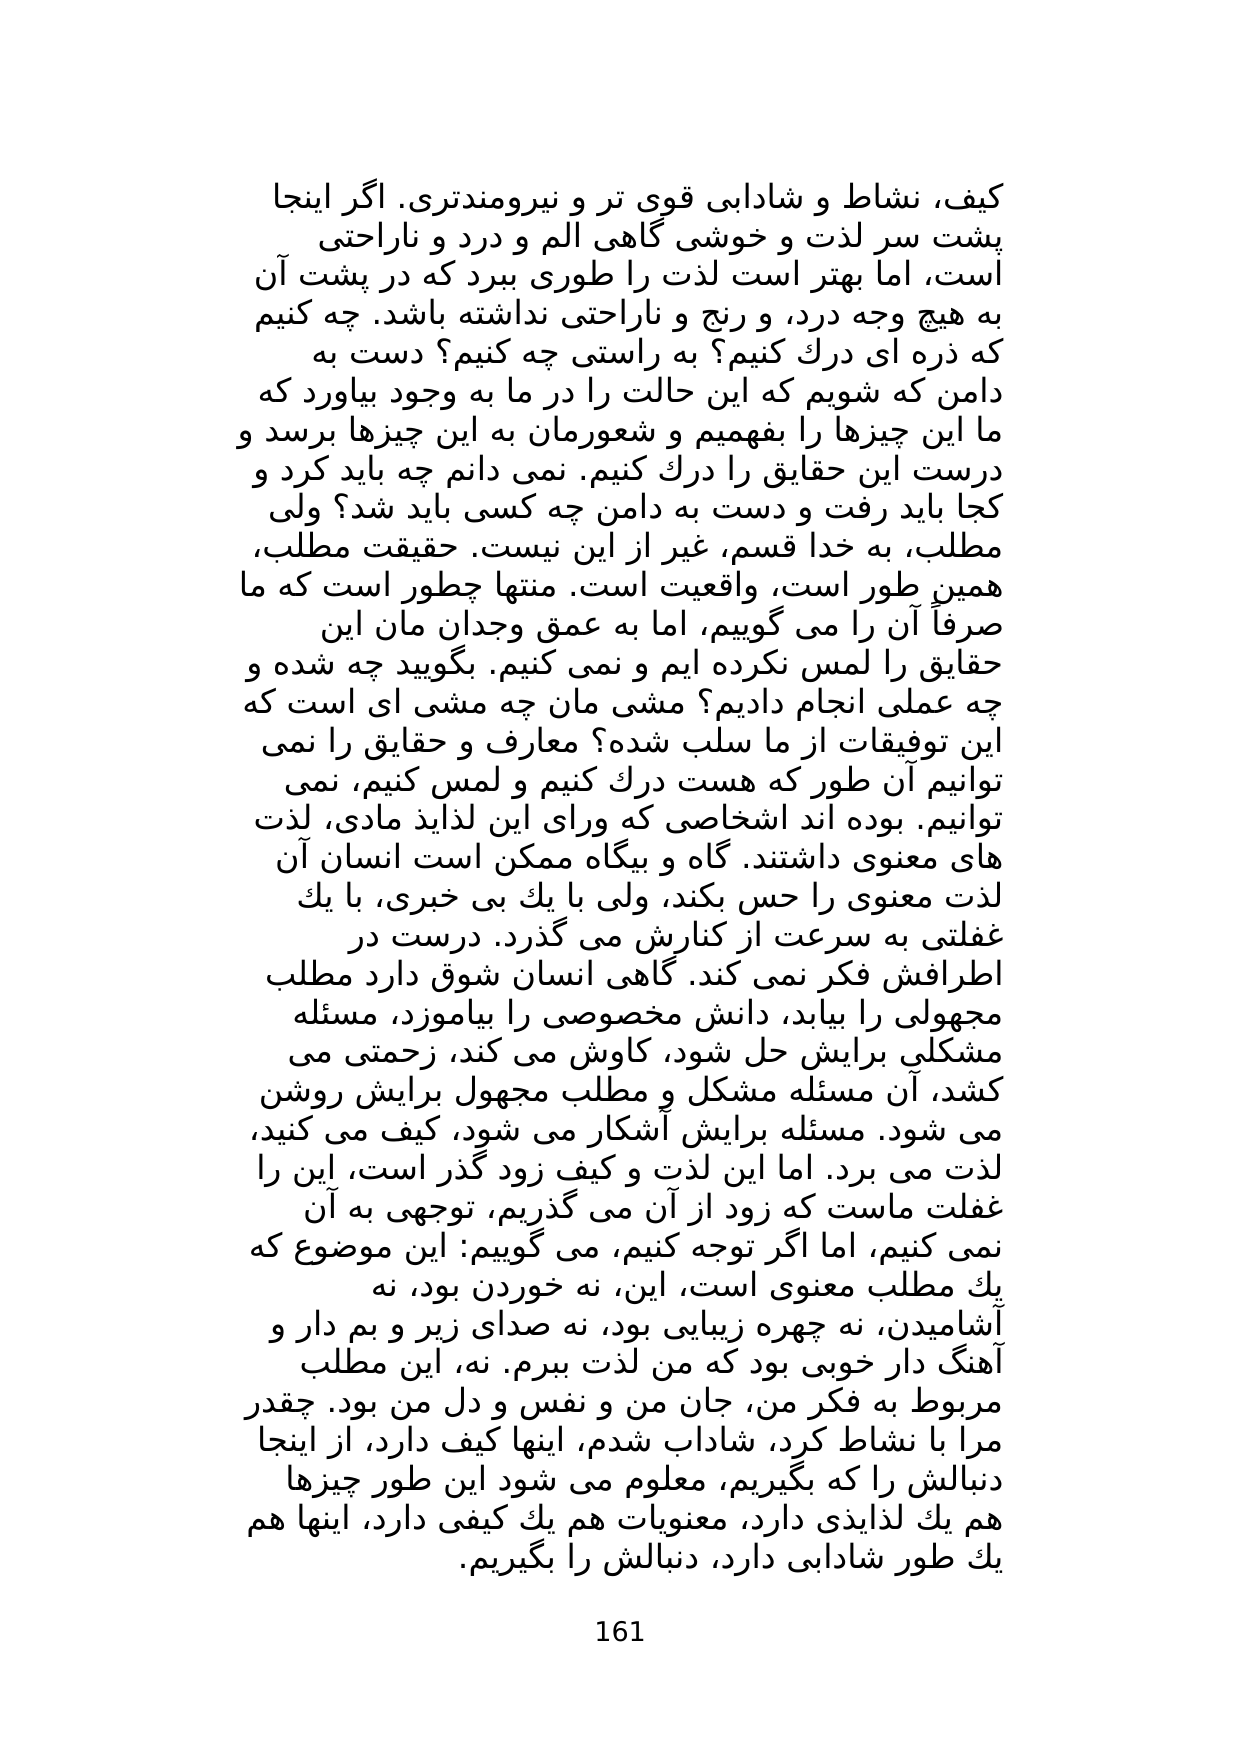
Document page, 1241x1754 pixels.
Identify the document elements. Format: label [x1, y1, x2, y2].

text [236, 177, 1004, 1576]
